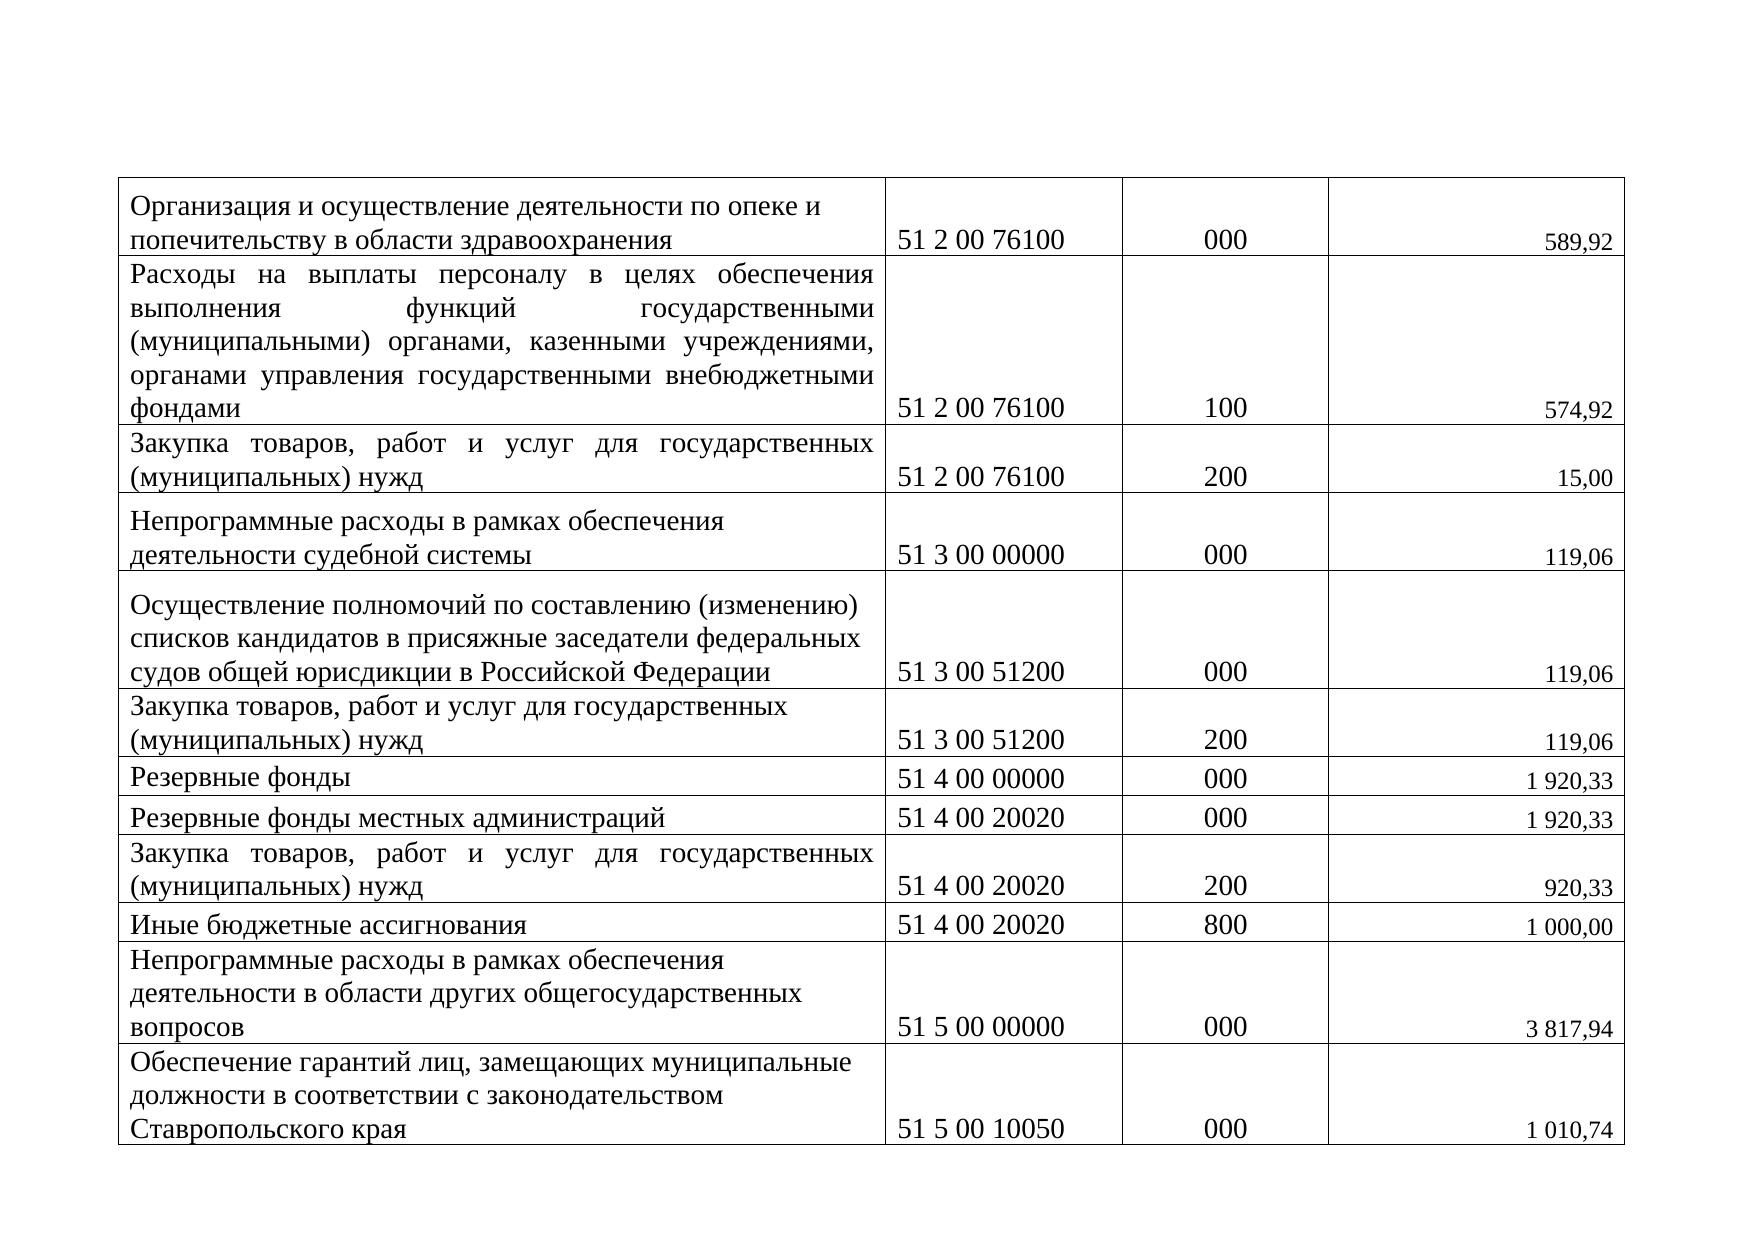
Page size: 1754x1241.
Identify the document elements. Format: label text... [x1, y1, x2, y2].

table_cell Закупка товаров, работ и услуг для государственных (муниципальных) нужд [119, 689, 885, 756]
table_cell 51 3 00 00000 [886, 493, 1122, 570]
table_cell 000 [1123, 493, 1328, 570]
table_cell 574,92 [1329, 256, 1624, 424]
table_cell 000 [1123, 796, 1328, 834]
table_cell 000 [1123, 1044, 1328, 1144]
table_cell 51 5 00 00000 [886, 942, 1122, 1043]
table_cell 51 3 00 51200 [886, 689, 1122, 756]
table_cell 200 [1123, 835, 1328, 902]
table_cell 000 [1123, 571, 1328, 687]
table_cell Непрограммные расходы в рамках обеспечения деятельности в области других общегосударственных вопросов [119, 942, 885, 1043]
table_cell 51 4 00 20020 [886, 903, 1122, 941]
table_cell 15,00 [1329, 425, 1624, 492]
table_cell 1 920,33 [1329, 796, 1624, 834]
table_cell 1 000,00 [1329, 903, 1624, 941]
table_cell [119, 256, 885, 424]
table_cell 200 [1123, 689, 1328, 756]
table_cell 51 2 00 76100 [886, 425, 1122, 492]
table_cell Резервные фонды [119, 757, 885, 795]
table_cell Закупка товаров, работ и услуг для государственных (муниципальных) нужд [119, 425, 885, 492]
table_cell Резервные фонды местных администраций [119, 796, 885, 834]
table_cell 51 2 00 76100 [886, 178, 1122, 255]
table_cell Организация и осуществление деятельности по опеке и попечительству в области здравоохранения [119, 178, 885, 255]
table_cell 51 5 00 10050 [886, 1044, 1122, 1144]
table_cell Закупка товаров, работ и услуг для государственных (муниципальных) нужд [119, 835, 885, 902]
table_cell 51 3 00 51200 [886, 571, 1122, 687]
table_cell Непрограммные расходы в рамках обеспечения деятельности судебной системы [119, 493, 885, 570]
table_cell 800 [1123, 903, 1328, 941]
table_cell 589,92 [1329, 178, 1624, 255]
table_cell 200 [1123, 425, 1328, 492]
table_cell 51 2 00 76100 [886, 256, 1122, 424]
table_cell 119,06 [1329, 689, 1624, 756]
table_cell Иные бюджетные ассигнования [119, 903, 885, 941]
table_cell 920,33 [1329, 835, 1624, 902]
table_cell 1 920,33 [1329, 757, 1624, 795]
table_cell 51 4 00 20020 [886, 835, 1122, 902]
table_cell 51 4 00 20020 [886, 796, 1122, 834]
table_cell 3 817,94 [1329, 942, 1624, 1043]
table_cell 119,06 [1329, 571, 1624, 687]
table_cell 1 010,74 [1329, 1044, 1624, 1144]
table_cell Обеспечение гарантий лиц, замещающих муниципальные должности в соответствии с законодательством Ставропольского края [119, 1044, 885, 1144]
table_cell 100 [1123, 256, 1328, 424]
table_cell 000 [1123, 178, 1328, 255]
table_cell Осуществление полномочий по составлению (изменению) списков кандидатов в присяжные заседатели федеральных судов общей юрисдикции в Российской Федерации [119, 571, 885, 687]
table_cell 000 [1123, 942, 1328, 1043]
table_cell 000 [1123, 757, 1328, 795]
table_cell 119,06 [1329, 493, 1624, 570]
table_cell 51 4 00 00000 [886, 757, 1122, 795]
